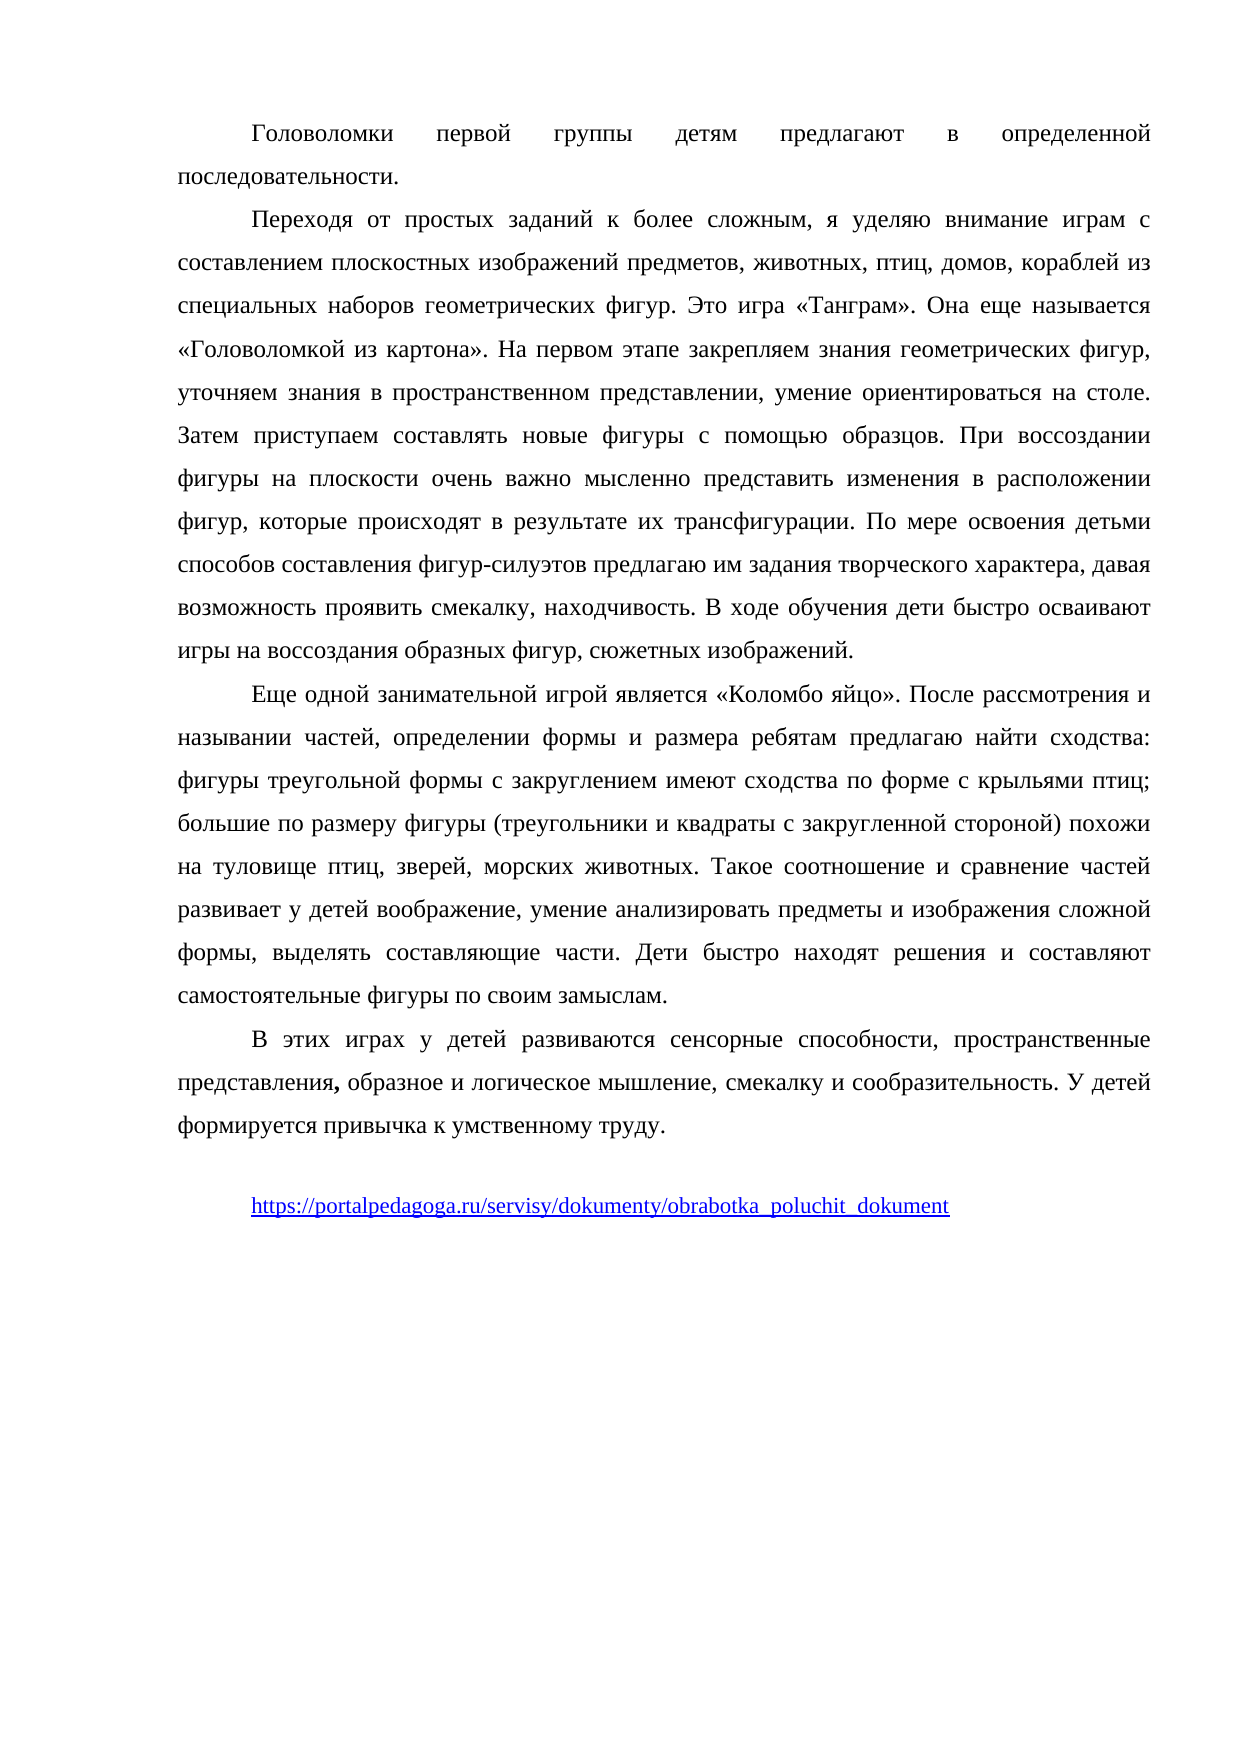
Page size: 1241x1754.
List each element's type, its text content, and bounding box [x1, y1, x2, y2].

text Еще одной занимательной игрой является «Коломбо яйцо». После рассмотрения и назывании частей, определении формы и размера ребятам предлагаю найти сходства: фигуры треугольной формы с закруглением имеют сходства по форме с крыльями птиц; большие по размеру фигуры (треугольники и квадраты с закругленной стороной) похожи на туловище птиц, зверей, морских животных. Такое соотношение и сравнение частей развивает у детей воображение, умение анализировать предметы и изображения сложной формы, выделять составляющие части. Дети быстро находят решения и составляют самостоятельные фигуры по своим замыслам. [177, 679, 1152, 1009]
text Головоломки первой группы детям предлагают в определенной последовательности. [177, 118, 1152, 190]
text В этих играх у детей развиваются сенсорные способности, пространственные представления, образное и логическое мышление, смекалку и сообразительность. У детей формируется привычка к умственному труду. [177, 1024, 1152, 1139]
text https://portalpedagoga.ru/servisy/dokumenty/obrabotka_poluchit_dokument [177, 1193, 1152, 1219]
text Переходя от простых заданий к более сложным, я уделяю внимание играм с составлением плоскостных изображений предметов, животных, птиц, домов, кораблей из специальных наборов геометрических фигур. Это игра «Танграм». Она еще называется «Головоломкой из картона». На первом этапе закрепляем знания геометрических фигур, уточняем знания в пространственном представлении, умение ориентироваться на столе. Затем приступаем составлять новые фигуры с помощью образцов. При воссоздании фигуры на плоскости очень важно мысленно представить изменения в расположении фигур, которые происходят в результате их трансфигурации. По мере освоения детьми способов составления фигур-силуэтов предлагаю им задания творческого характера, давая возможность проявить смекалку, находчивость. В ходе обучения дети быстро осваивают игры на воссоздания образных фигур, сюжетных изображений. [177, 204, 1152, 664]
